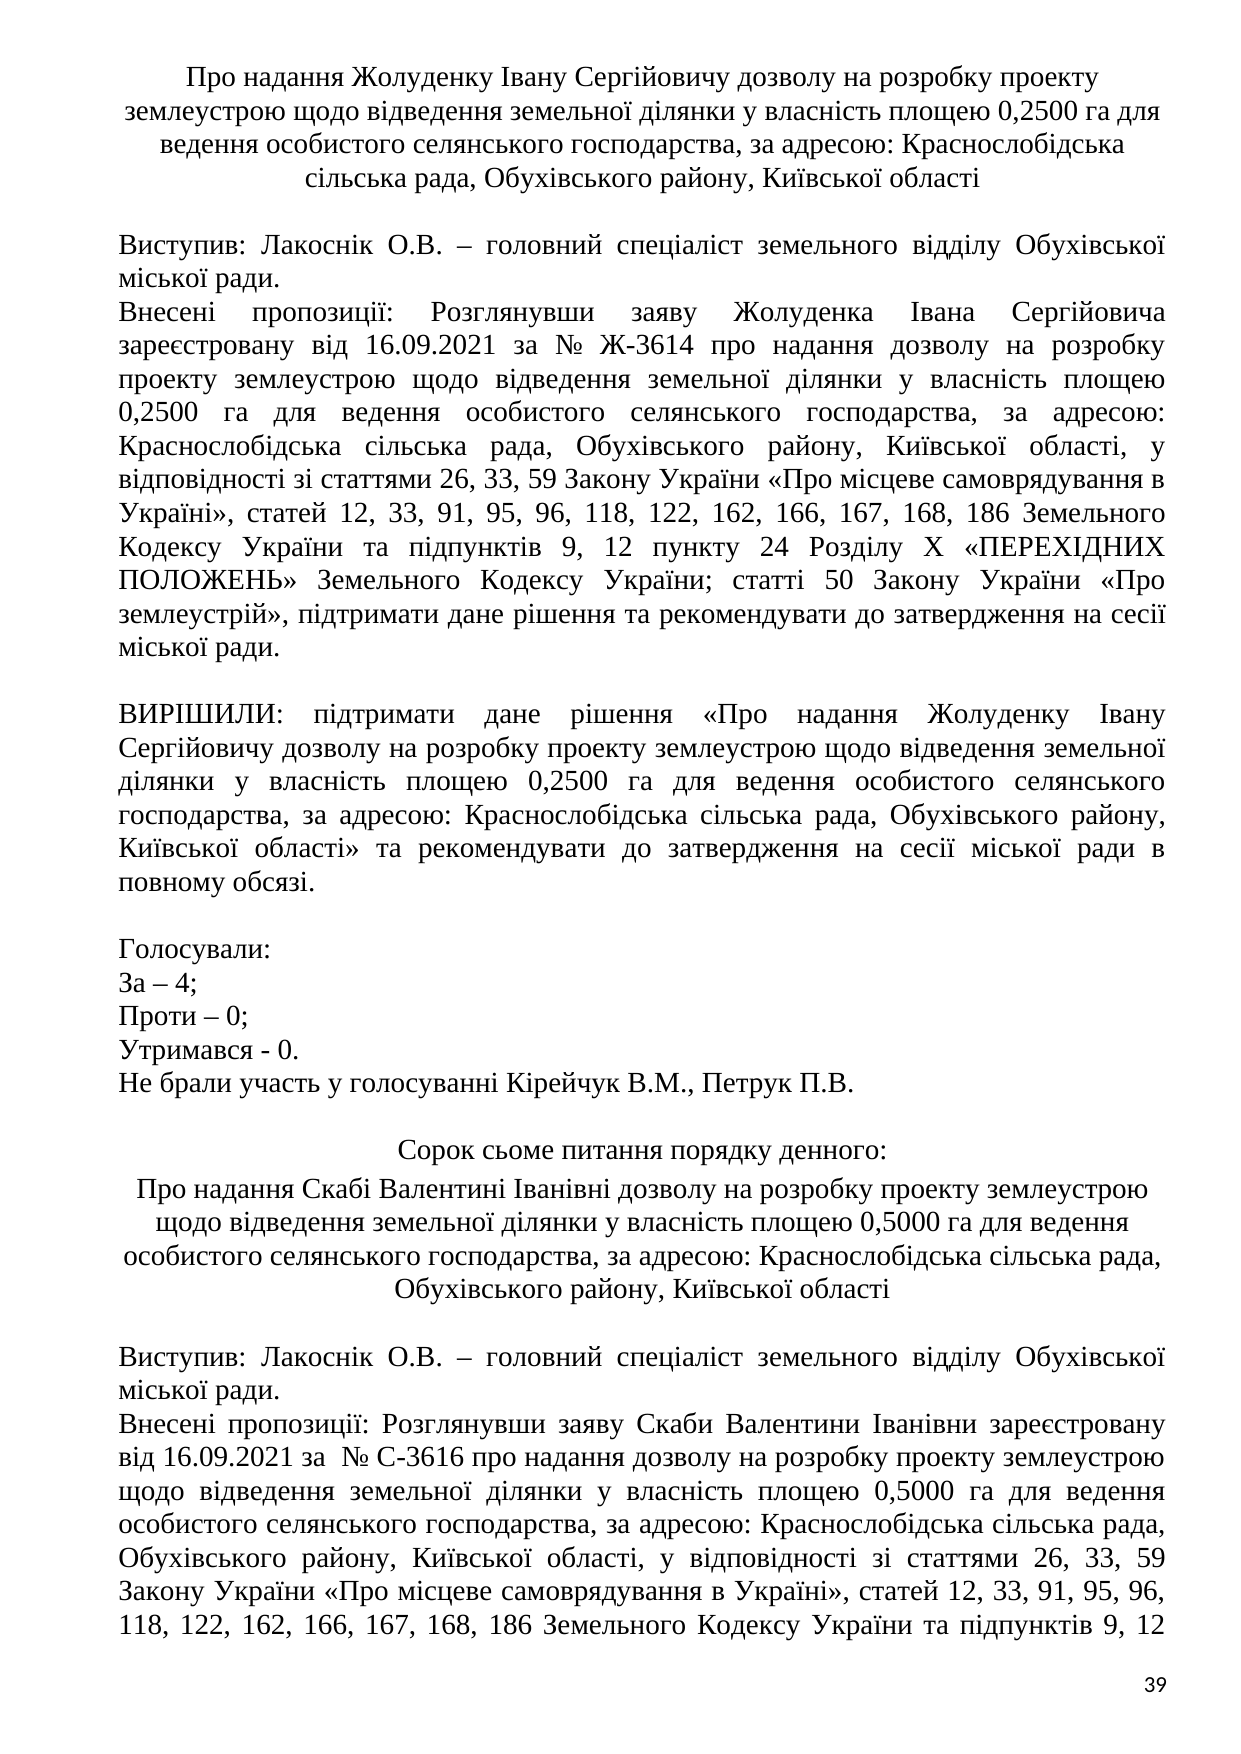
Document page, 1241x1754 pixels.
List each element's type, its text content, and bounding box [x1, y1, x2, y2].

text Виступив: Лакоснік О.В. – головний спеціаліст земельного відділу Обухівської міської ради. [118, 1339, 1167, 1406]
text Проти – 0; [118, 998, 1167, 1032]
text Не брали участь у голосуванні Кірейчук В.М., Петрук П.В. [118, 1065, 1167, 1099]
text Сорок сьоме питання порядку денного: [118, 1132, 1167, 1166]
text За – 4; [118, 965, 1167, 998]
text Голосували: [118, 931, 1167, 965]
text Про надання Скабі Валентині Іванівні дозволу на розробку проекту землеустрою щодо відведення земельної ділянки у власність площею 0,5000 га для ведення особистого селянського господарства, за адресою: Краснослобідська сільська рада, Обухівського району, Київської області [118, 1171, 1167, 1305]
text Про надання Жолуденку Івану Сергійовичу дозволу на розробку проекту землеустрою щодо відведення земельної ділянки у власність площею 0,2500 га для ведення особистого селянського господарства, за адресою: Краснослобідська сільська рада, Обухівського району, Київської області [118, 59, 1167, 193]
text ВИРІШИЛИ: підтримати дане рішення «Про надання Жолуденку Івану Сергійовичу дозволу на розробку проекту землеустрою щодо відведення земельної ділянки у власність площею 0,2500 га для ведення особистого селянського господарства, за адресою: Краснослобідська сільська рада, Обухівського району, Київської області» та рекомендувати до затвердження на сесії міської ради в повному обсязі. [118, 696, 1167, 898]
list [118, 1406, 1167, 1641]
text Виступив: Лакоснік О.В. – головний спеціаліст земельного відділу Обухівської міської ради. [118, 227, 1167, 294]
list Внесені пропозиції: Розглянувши заяву Жолуденка Івана Сергійовича зареєстровану від 16.09.2021 за № Ж-3614 про надання дозволу на розробку проекту землеустрою щодо відведення земельної ділянки у власність площею 0,2500 га для ведення особистого селянського господарства, за адресою: Краснослобідська сільська рада, Обухівського району, Київської області, у відповідності зі статтями 26, 33, 59 Закону України «Про місцеве самоврядування в Україні», статей 12, 33, 91, 95, 96, 118, 122, 162, 166, 167, 168, 186 Земельного Кодексу України та підпунктів 9, 12 пункту 24 Розділу Х «ПЕРЕХІДНИХ ПОЛОЖЕНЬ» Земельного Кодексу України; статті 50 Закону України «Про землеустрій», підтримати дане рішення та рекомендувати до затвердження на сесії міської ради. [118, 294, 1167, 663]
text Утримався - 0. [118, 1032, 1167, 1065]
